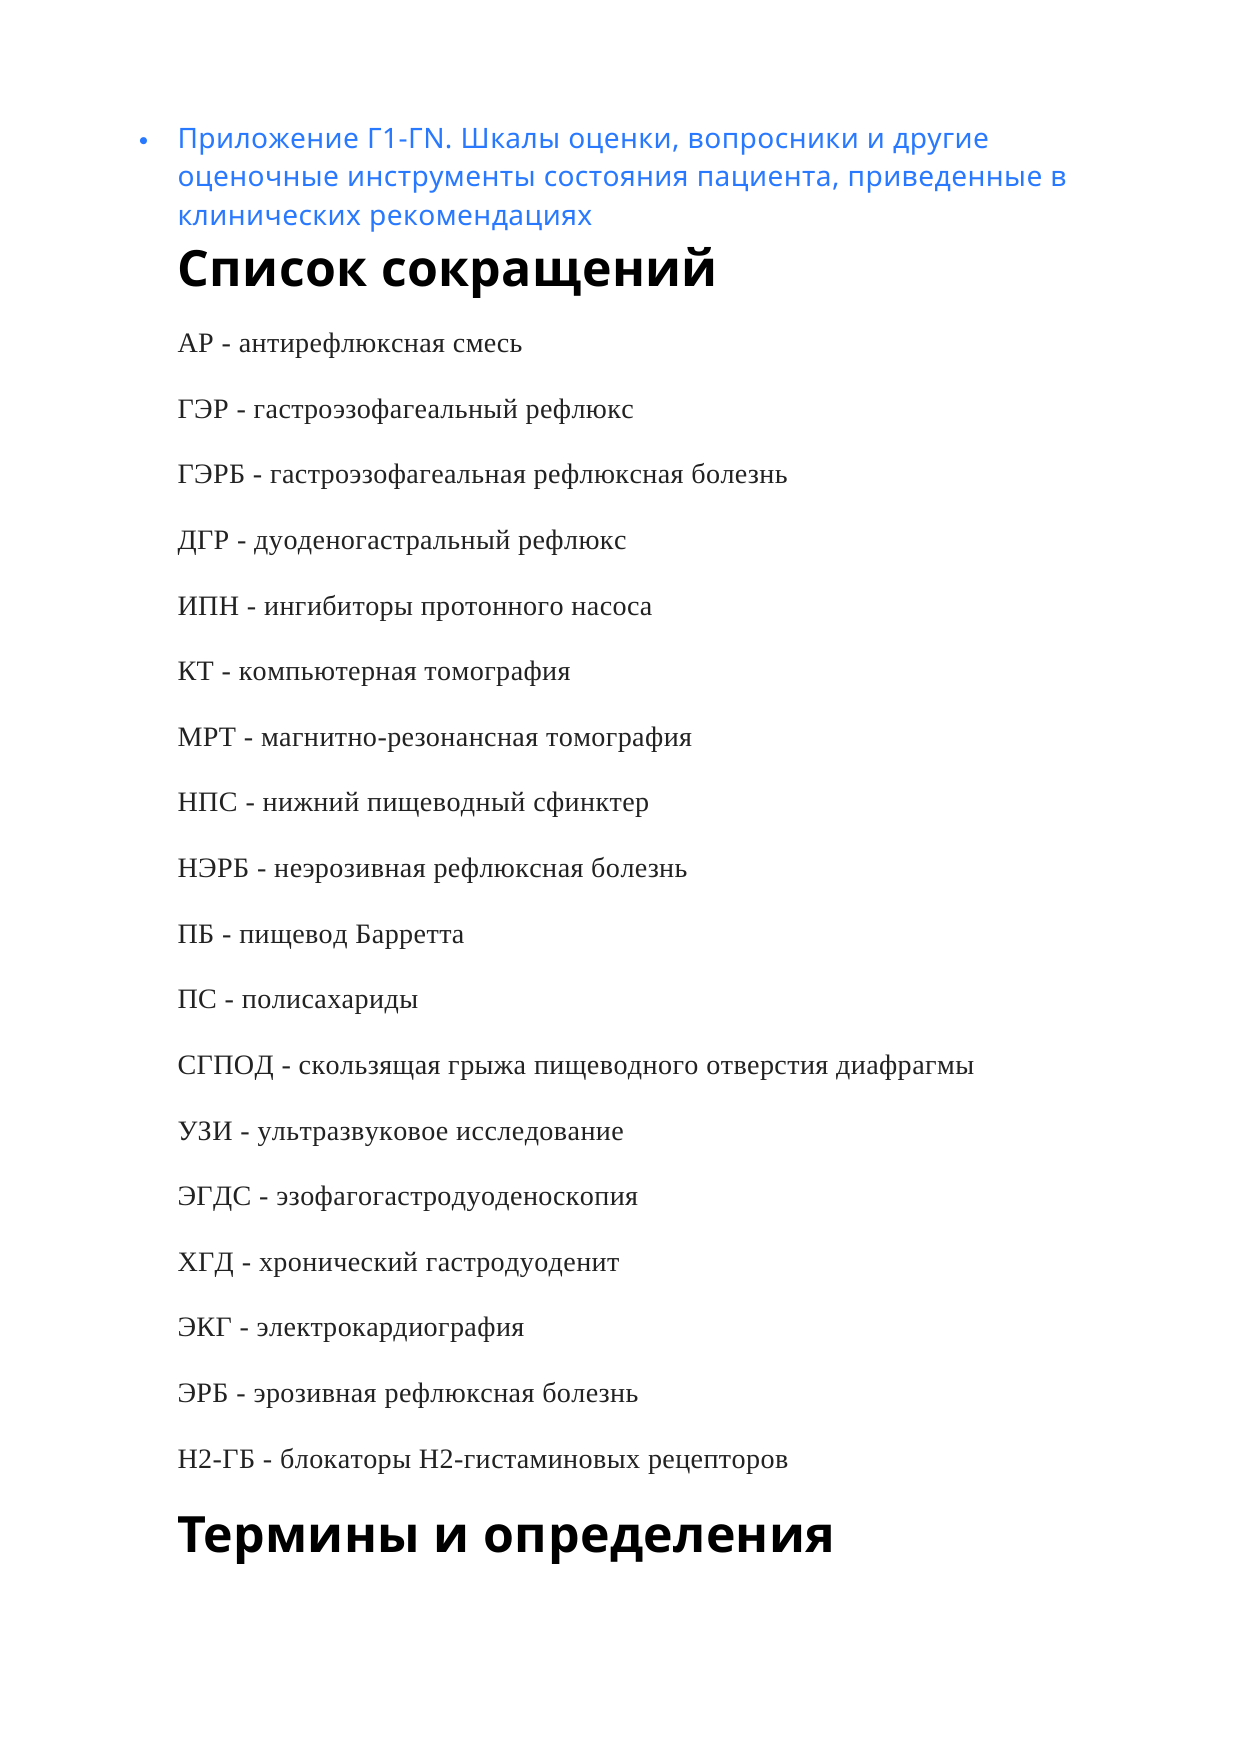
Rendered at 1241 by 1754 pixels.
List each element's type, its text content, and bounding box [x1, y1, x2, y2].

text Термины и определения [177, 1499, 1152, 1567]
text АР - антирефлюксная смесь [177, 318, 1152, 358]
text ЭКГ - электрокардиография [177, 1302, 1152, 1343]
text ИПН - ингибиторы протонного насоса [177, 580, 1152, 621]
text Н2-ГБ - блокаторы H2-гистаминовых рецепторов [177, 1433, 1152, 1474]
text ГЭРБ - гастроэзофагеальная рефлюксная болезнь [177, 449, 1152, 490]
text ДГР - дуоденогастральный рефлюкс [177, 515, 1152, 555]
text Список сокращений [177, 233, 1152, 301]
text УЗИ - ультразвуковое исследование [177, 1105, 1152, 1146]
text НПС - нижний пищеводный сфинктер [177, 777, 1152, 818]
list Приложение Г1-ГN. Шкалы оценки, вопросники и другие оценочные инструменты состояния пациента, приведенные в клинических рекомендациях [140, 118, 1152, 233]
text ПБ - пищевод Барретта [177, 908, 1152, 949]
text ЭРБ - эрозивная рефлюксная болезнь [177, 1368, 1152, 1408]
text ХГД - хронический гастродуоденит [177, 1237, 1152, 1277]
text ЭГДС - эзофагогастродуоденоскопия [177, 1171, 1152, 1212]
text КТ - компьютерная томография [177, 646, 1152, 687]
text ПС - полисахариды [177, 974, 1152, 1015]
text НЭРБ - неэрозивная рефлюксная болезнь [177, 843, 1152, 883]
text ГЭР - гастроэзофагеальный рефлюкс [177, 383, 1152, 424]
text СГПОД - скользящая грыжа пищеводного отверстия диафрагмы [177, 1040, 1152, 1080]
text МРТ - магнитно-резонансная томография [177, 712, 1152, 752]
